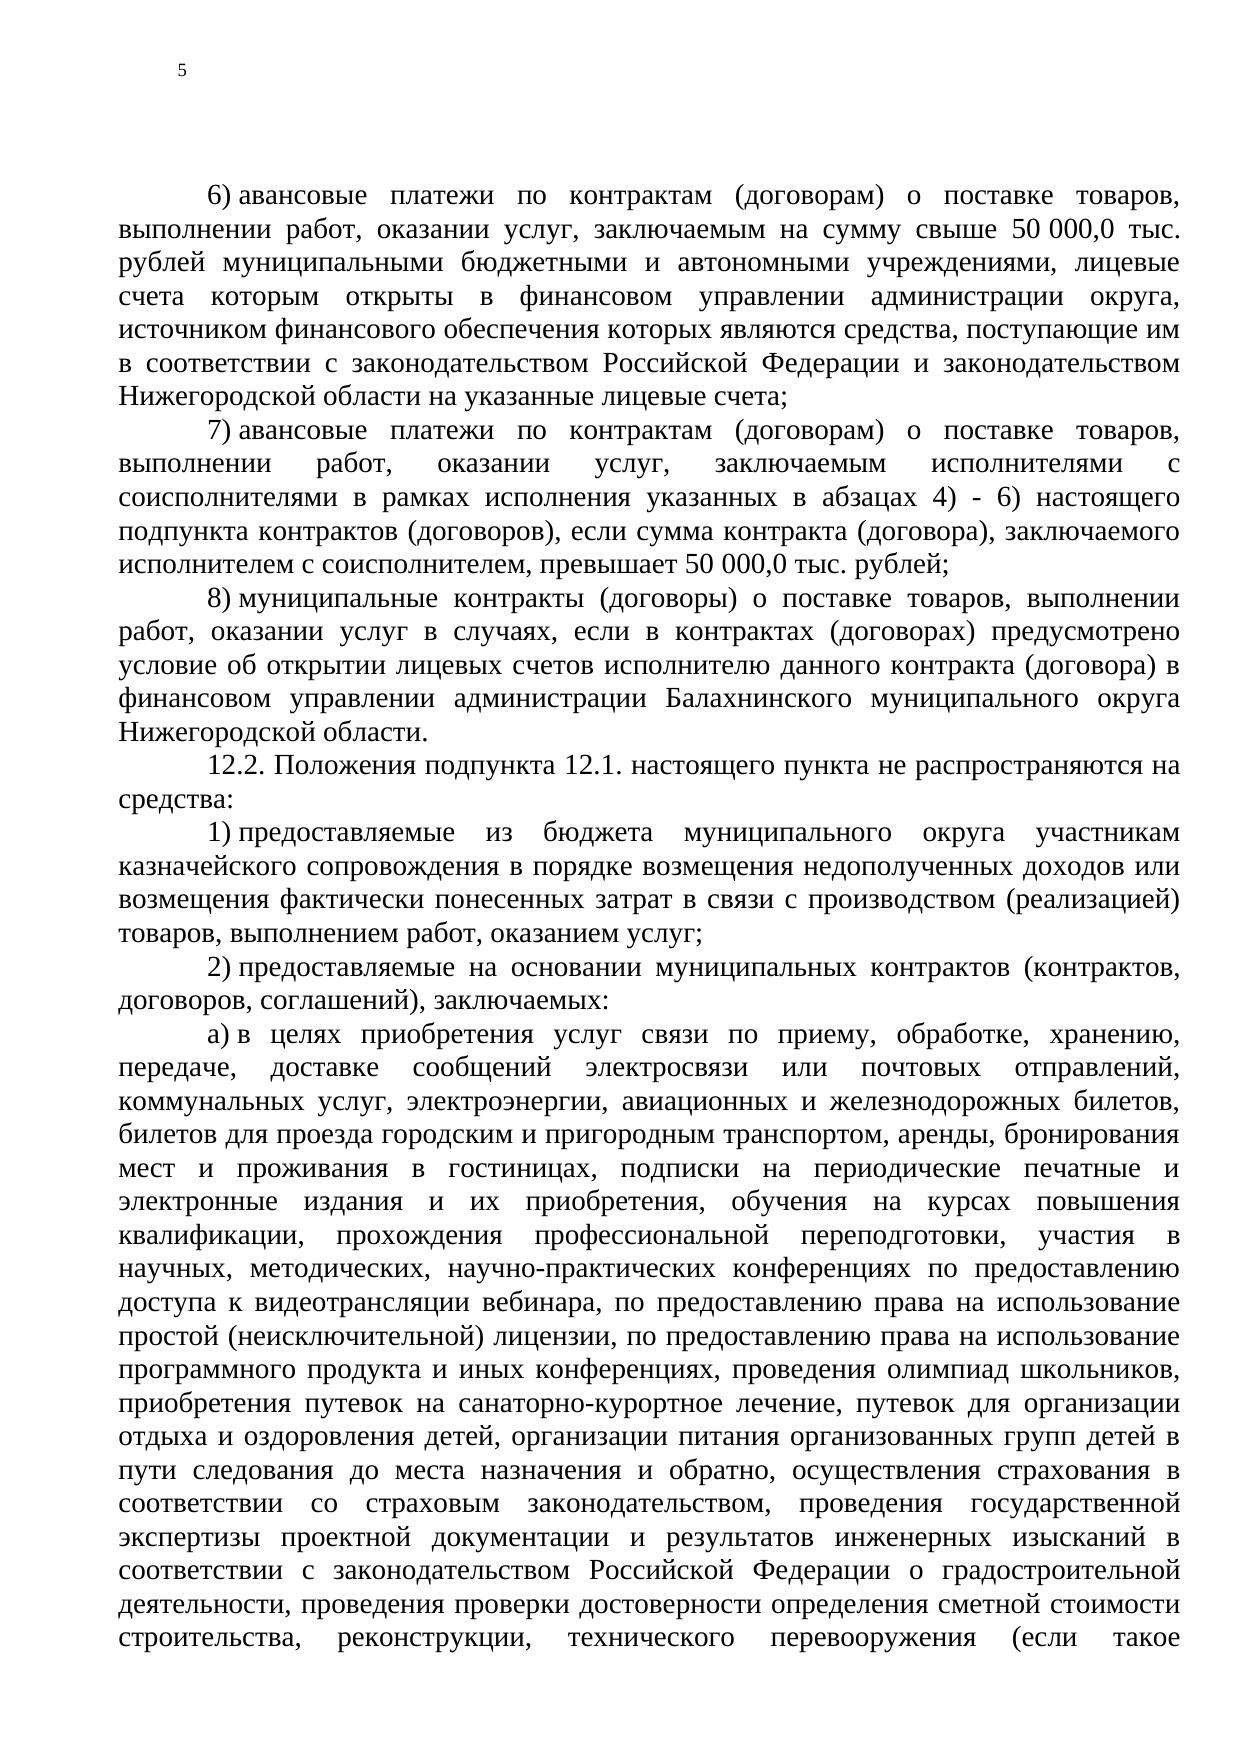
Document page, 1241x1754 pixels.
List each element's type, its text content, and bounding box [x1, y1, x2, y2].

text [118, 1016, 1181, 1653]
text 2) предоставляемые на основании муниципальных контрактов (контрактов, договоров, соглашений), заключаемых: [118, 949, 1181, 1016]
text 1) предоставляемые из бюджета муниципального округа участникам казначейского сопровождения в порядке возмещения недополученных доходов или возмещения фактически понесенных затрат в связи с производством (реализацией) товаров, выполнением работ, оказанием услуг; [118, 814, 1181, 949]
text 7) авансовые платежи по контрактам (договорам) о поставке товаров, выполнении работ, оказании услуг, заключаемым исполнителями с соисполнителями в рамках исполнения указанных в абзацах 4) - 6) настоящего подпункта контрактов (договоров), если сумма контракта (договора), заключаемого исполнителем с соисполнителем, превышает 50 000,0 тыс. рублей; [118, 412, 1181, 580]
text 12.2. Положения подпункта 12.1. настоящего пункта не распространяются на средства: [118, 747, 1181, 814]
text 6) авансовые платежи по контрактам (договорам) о поставке товаров, выполнении работ, оказании услуг, заключаемым на сумму свыше 50 000,0 тыс. рублей муниципальными бюджетными и автономными учреждениями, лицевые счета которым открыты в финансовом управлении администрации округа, источником финансового обеспечения которых являются средства, поступающие им в соответствии с законодательством Российской Федерации и законодательством Нижегородской области на указанные лицевые счета; [118, 177, 1181, 412]
text 8) муниципальные контракты (договоры) о поставке товаров, выполнении работ, оказании услуг в случаях, если в контрактах (договорах) предусмотрено условие об открытии лицевых счетов исполнителю данного контракта (договора) в финансовом управлении администрации Балахнинского муниципального округа Нижегородской области. [118, 580, 1181, 747]
